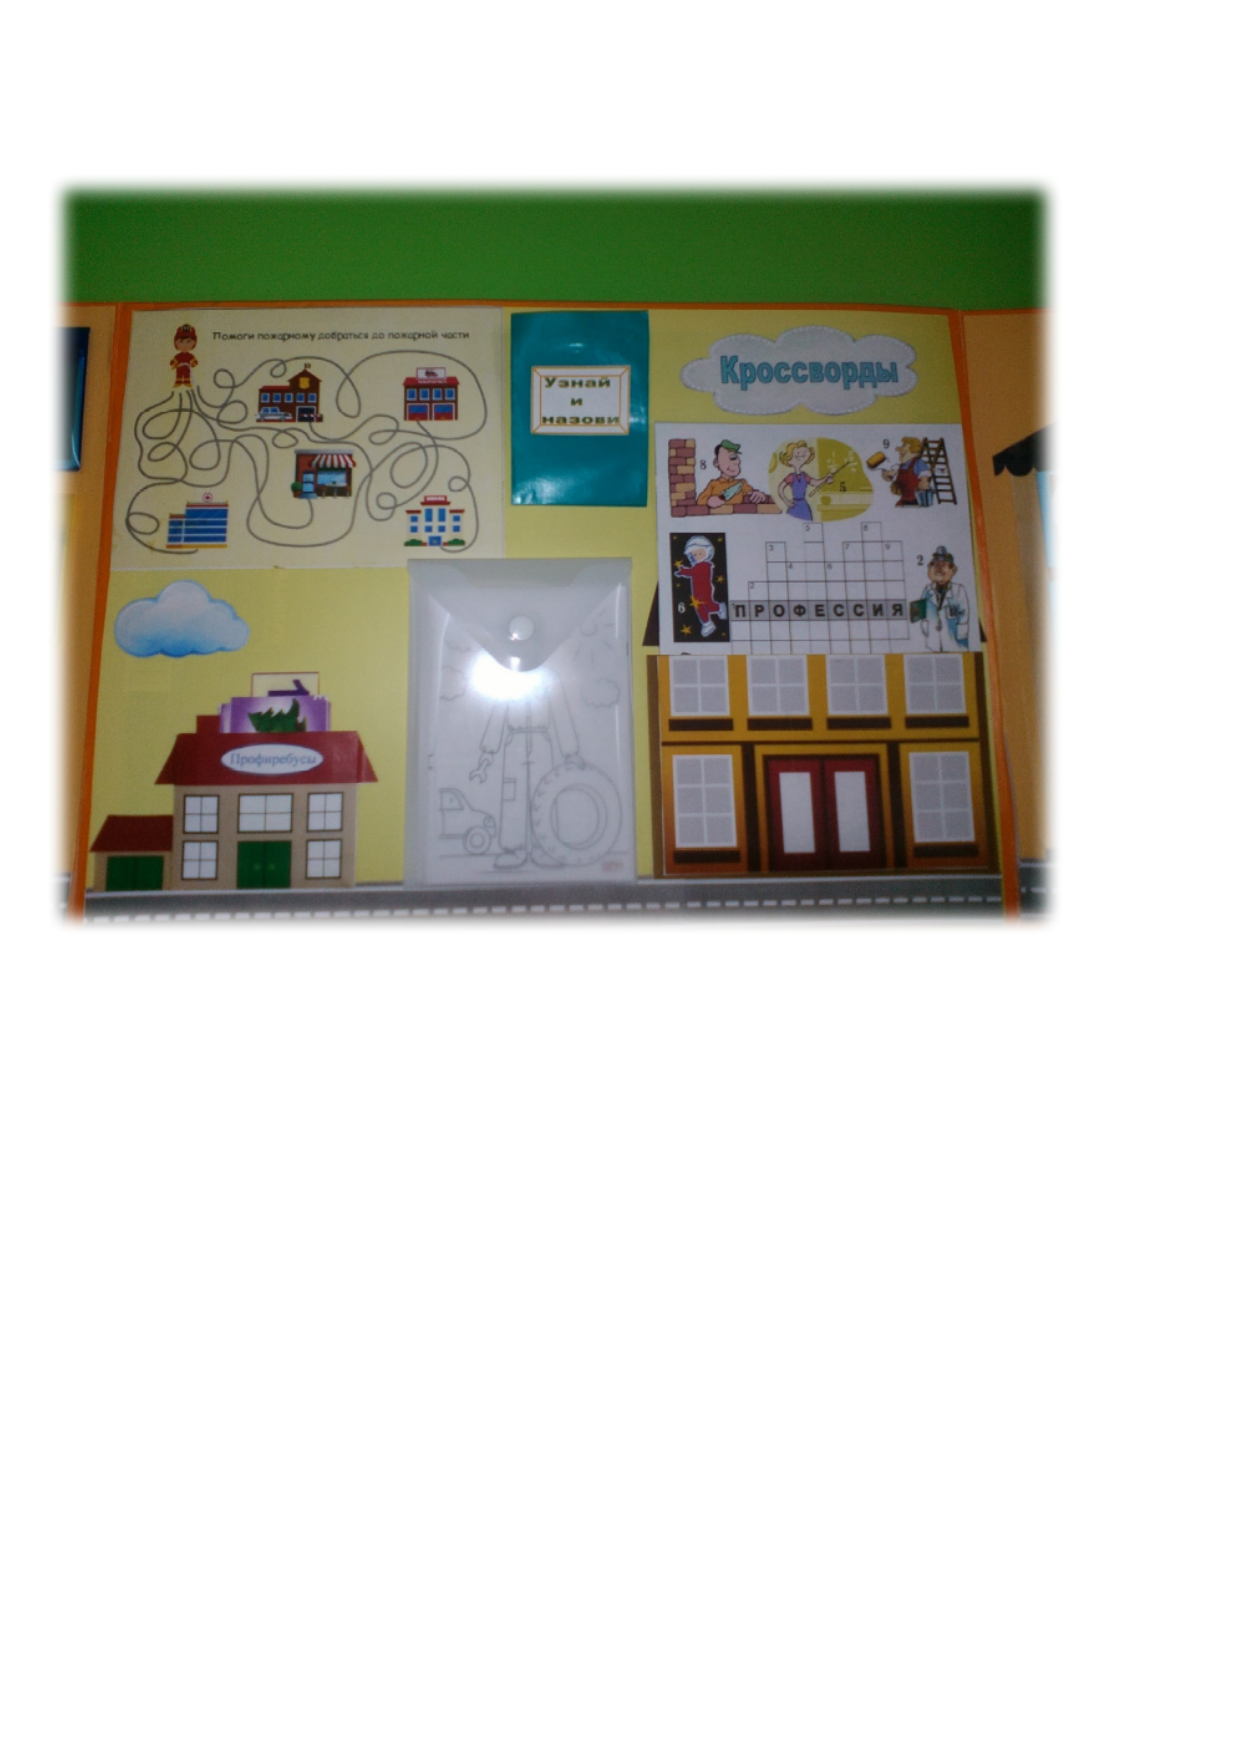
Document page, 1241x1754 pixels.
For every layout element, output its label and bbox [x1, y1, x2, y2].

picture [76, 202, 1034, 906]
